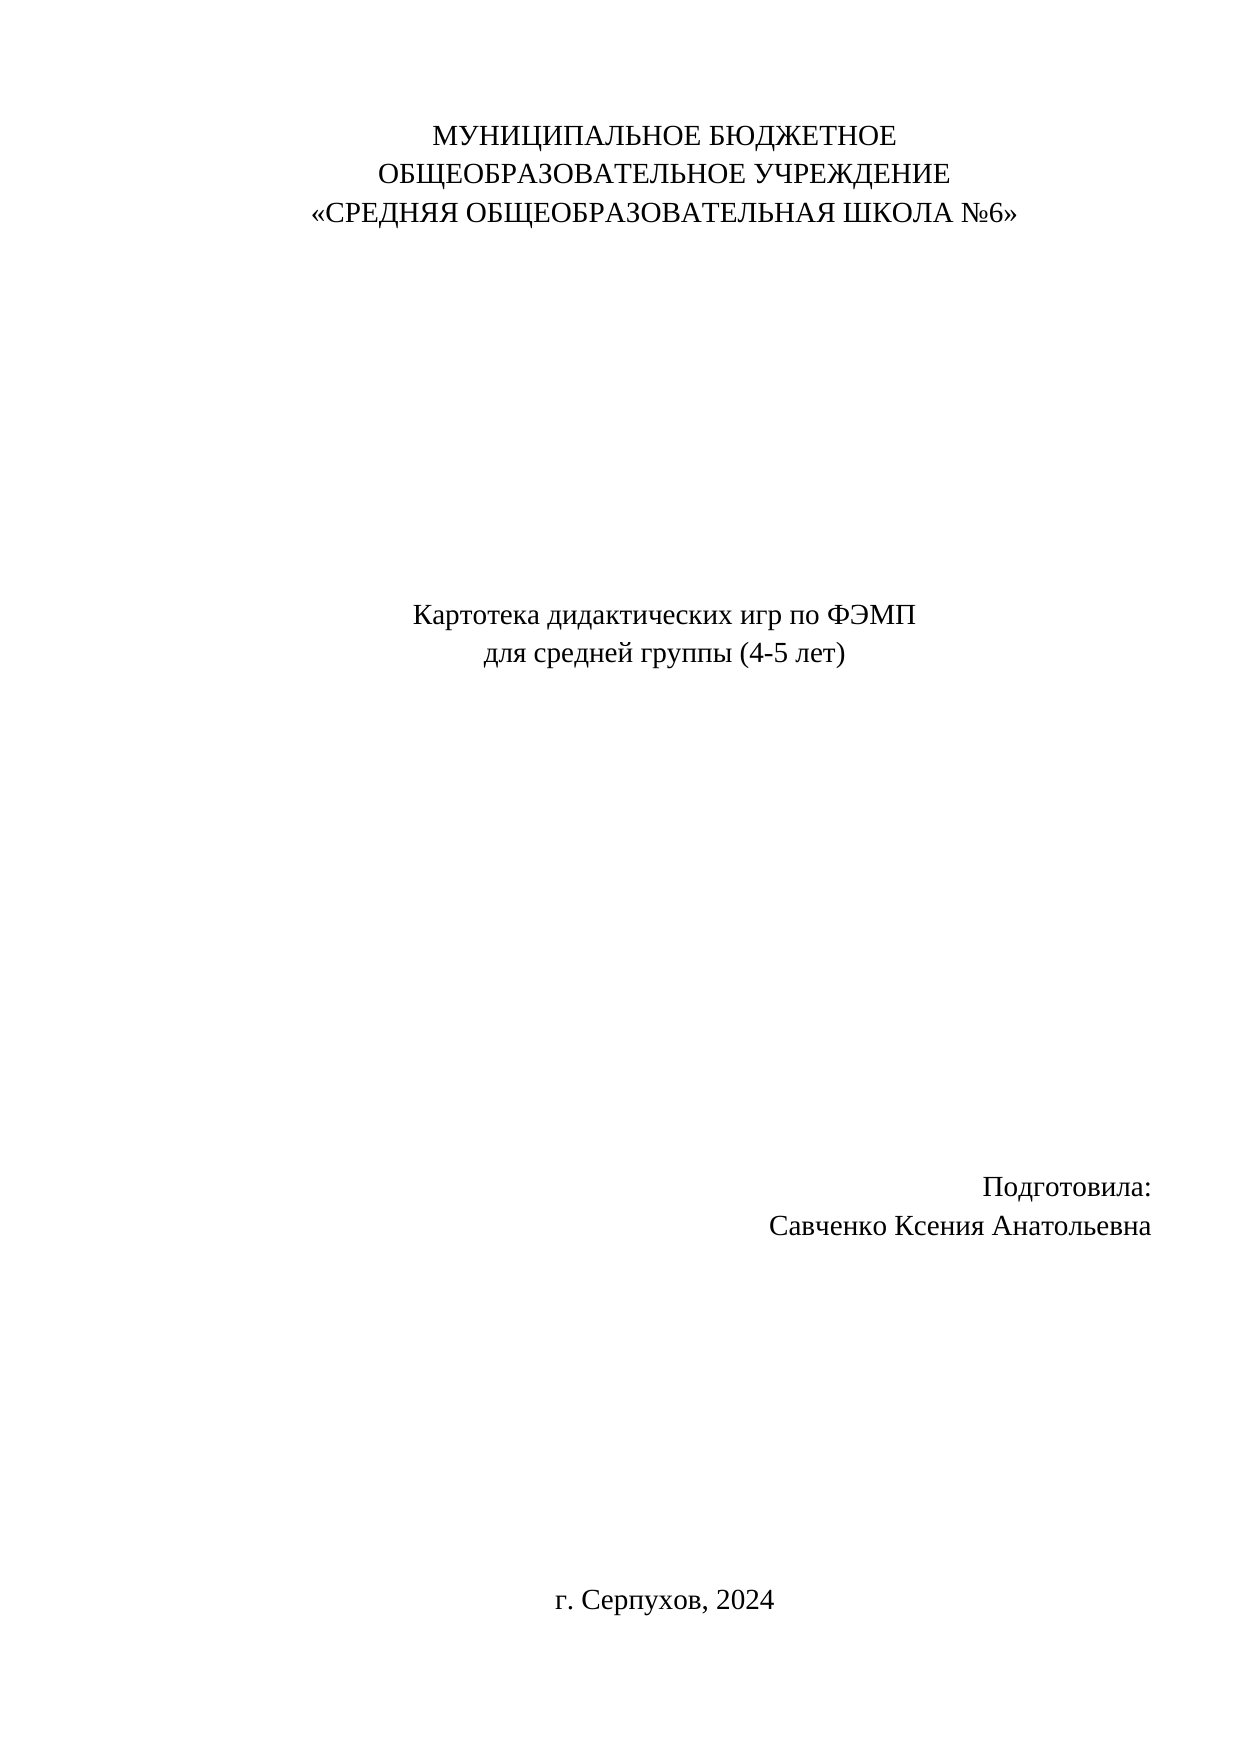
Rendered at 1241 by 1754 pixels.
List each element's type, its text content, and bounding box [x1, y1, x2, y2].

text для средней группы (4-5 лет) [177, 636, 1152, 669]
text «СРЕДНЯЯ ОБЩЕОБРАЗОВАТЕЛЬНАЯ ШКОЛА №6» [177, 195, 1152, 229]
text МУНИЦИПАЛЬНОЕ БЮДЖЕТНОЕ [177, 118, 1152, 152]
text Подготовила: [177, 1169, 1152, 1203]
text Картотека дидактических игр по ФЭМП [177, 597, 1152, 631]
text Савченко Ксения Анатольевна [177, 1208, 1152, 1241]
text ОБЩЕОБРАЗОВАТЕЛЬНОЕ УЧРЕЖДЕНИЕ [177, 157, 1152, 190]
text г. Серпухов, 2024 [177, 1582, 1152, 1616]
